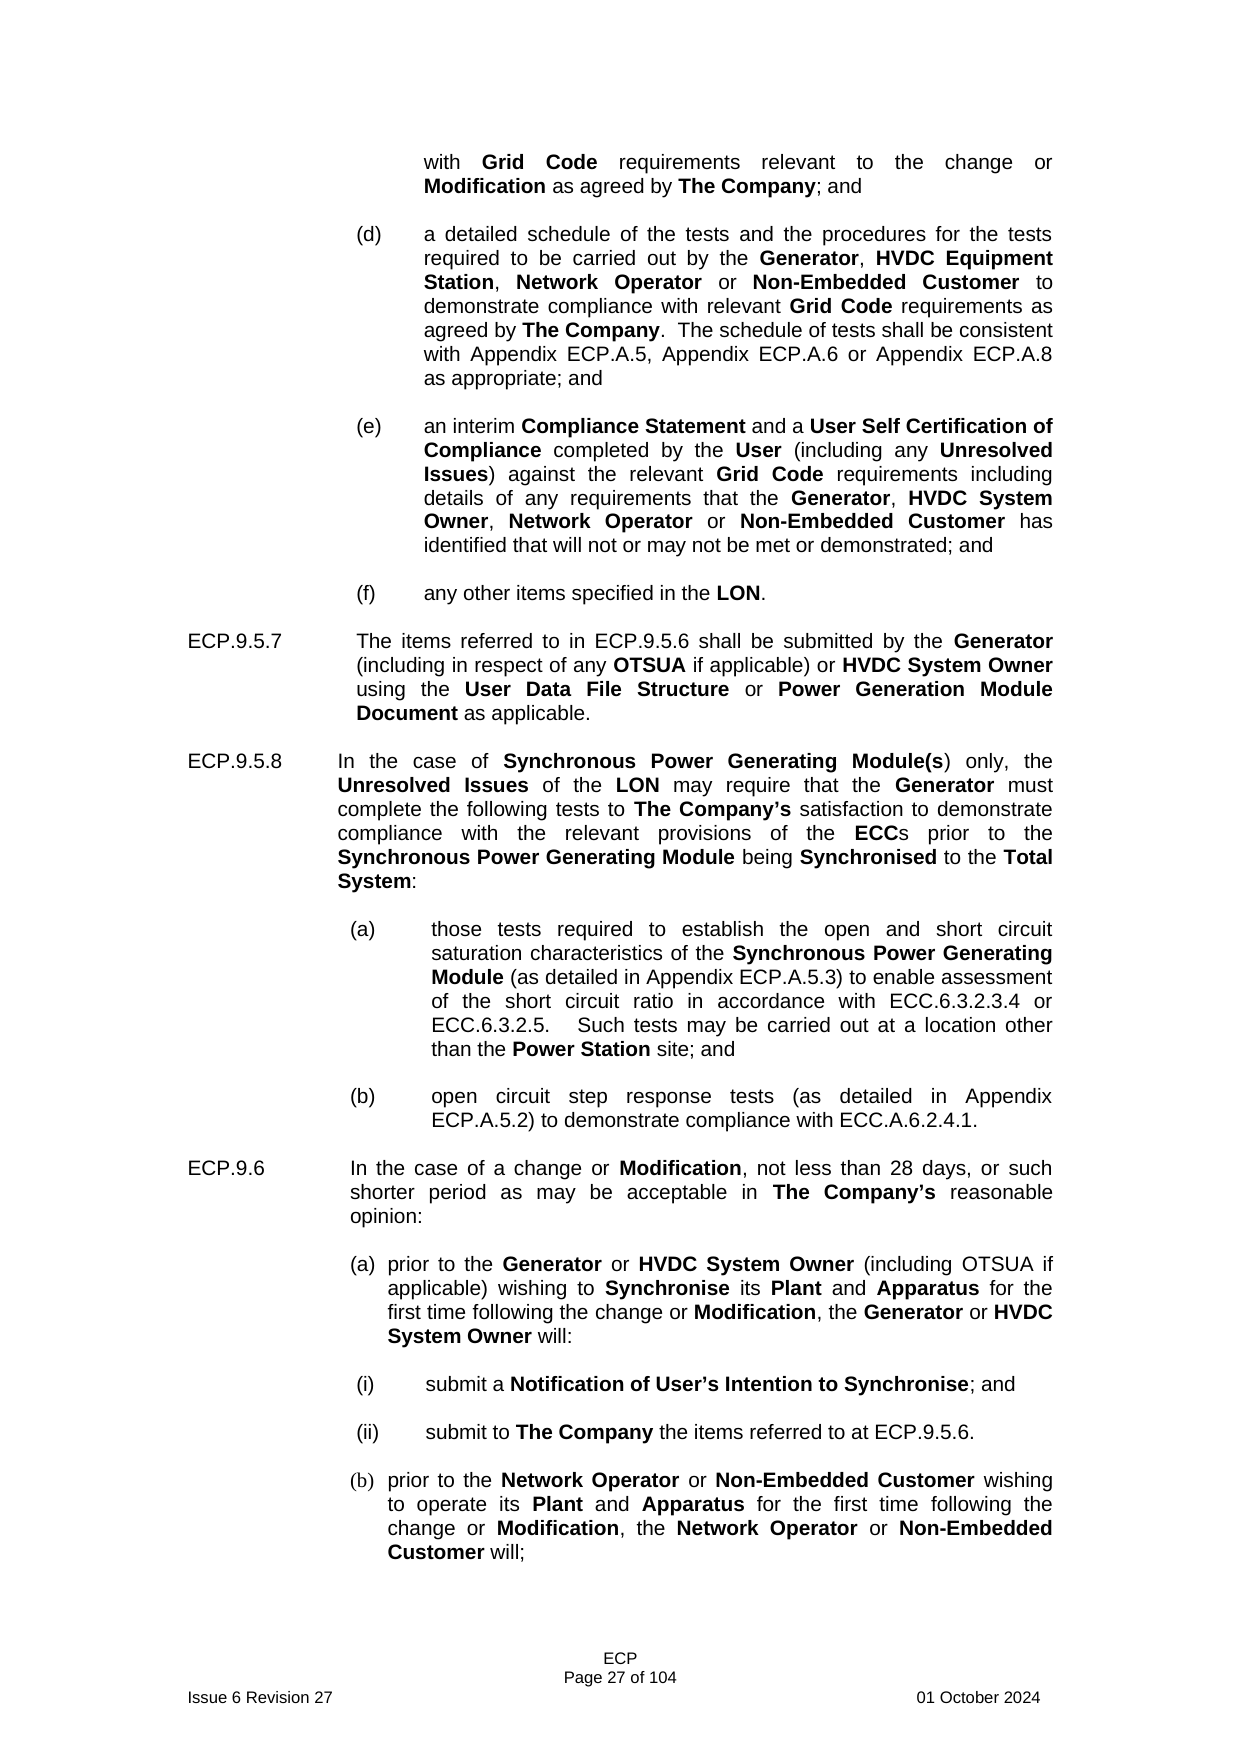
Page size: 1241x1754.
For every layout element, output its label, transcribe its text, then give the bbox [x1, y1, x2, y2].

text (i) submit a Notification of User’s Intention to Synchronise; and [356, 1372, 1053, 1396]
text (a) those tests required to establish the open and short circuit saturation characteristics of the Synchronous Power Generating Module (as detailed in Appendix ECP.A.5.3) to enable assessment of the short circuit ratio in accordance with ECC.6.3.2.3.4 or ECC.6.3.2.5. Such tests may be carried out at a location other than the Power Station site; and [350, 917, 1053, 1060]
text (ii) submit to The Company the items referred to at ECP.9.5.6. [356, 1420, 1053, 1444]
text (d) a detailed schedule of the tests and the procedures for the tests required to be carried out by the Generator, HVDC Equipment Station, Network Operator or Non-Embedded Customer to demonstrate compliance with relevant Grid Code requirements as agreed by The Company. The schedule of tests shall be consistent with Appendix ECP.A.5, Appendix ECP.A.6 or Appendix ECP.A.8 as appropriate; and [356, 222, 1053, 389]
list prior to the Network Operator or Non-Embedded Customer wishing to operate its Plant and Apparatus for the first time following the change or Modification, the Network Operator or Non-Embedded Customer will; [350, 1468, 1053, 1564]
text (b) open circuit step response tests (as detailed in Appendix ECP.A.5.2) to demonstrate compliance with ECC.A.6.2.4.1. [350, 1084, 1053, 1132]
text (e) an interim Compliance Statement and a User Self Certification of Compliance completed by the User (including any Unresolved Issues) against the relevant Grid Code requirements including details of any requirements that the Generator, HVDC System Owner, Network Operator or Non-Embedded Customer has identified that will not or may not be met or demonstrated; and [356, 413, 1053, 557]
text ECP.9.5.7 The items referred to in ECP.9.5.6 shall be submitted by the Generator (including in respect of any OTSUA if applicable) or HVDC System Owner using the User Data File Structure or Power Generation Module Document as applicable. [187, 629, 1053, 725]
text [356, 150, 1053, 198]
list prior to the Generator or HVDC System Owner (including OTSUA if applicable) wishing to Synchronise its Plant and Apparatus for the first time following the change or Modification, the Generator or HVDC System Owner will: [350, 1252, 1053, 1348]
text (f) any other items specified in the LON. [356, 581, 1053, 605]
text ECP.9.6 In the case of a change or Modification, not less than 28 days, or such shorter period as may be acceptable in The Company’s reasonable opinion: [187, 1156, 1053, 1228]
text ECP.9.5.8 In the case of Synchronous Power Generating Module(s) only, the Unresolved Issues of the LON may require that the Generator must complete the following tests to The Company’s satisfaction to demonstrate compliance with the relevant provisions of the ECCs prior to the Synchronous Power Generating Module being Synchronised to the Total System: [187, 749, 1053, 893]
